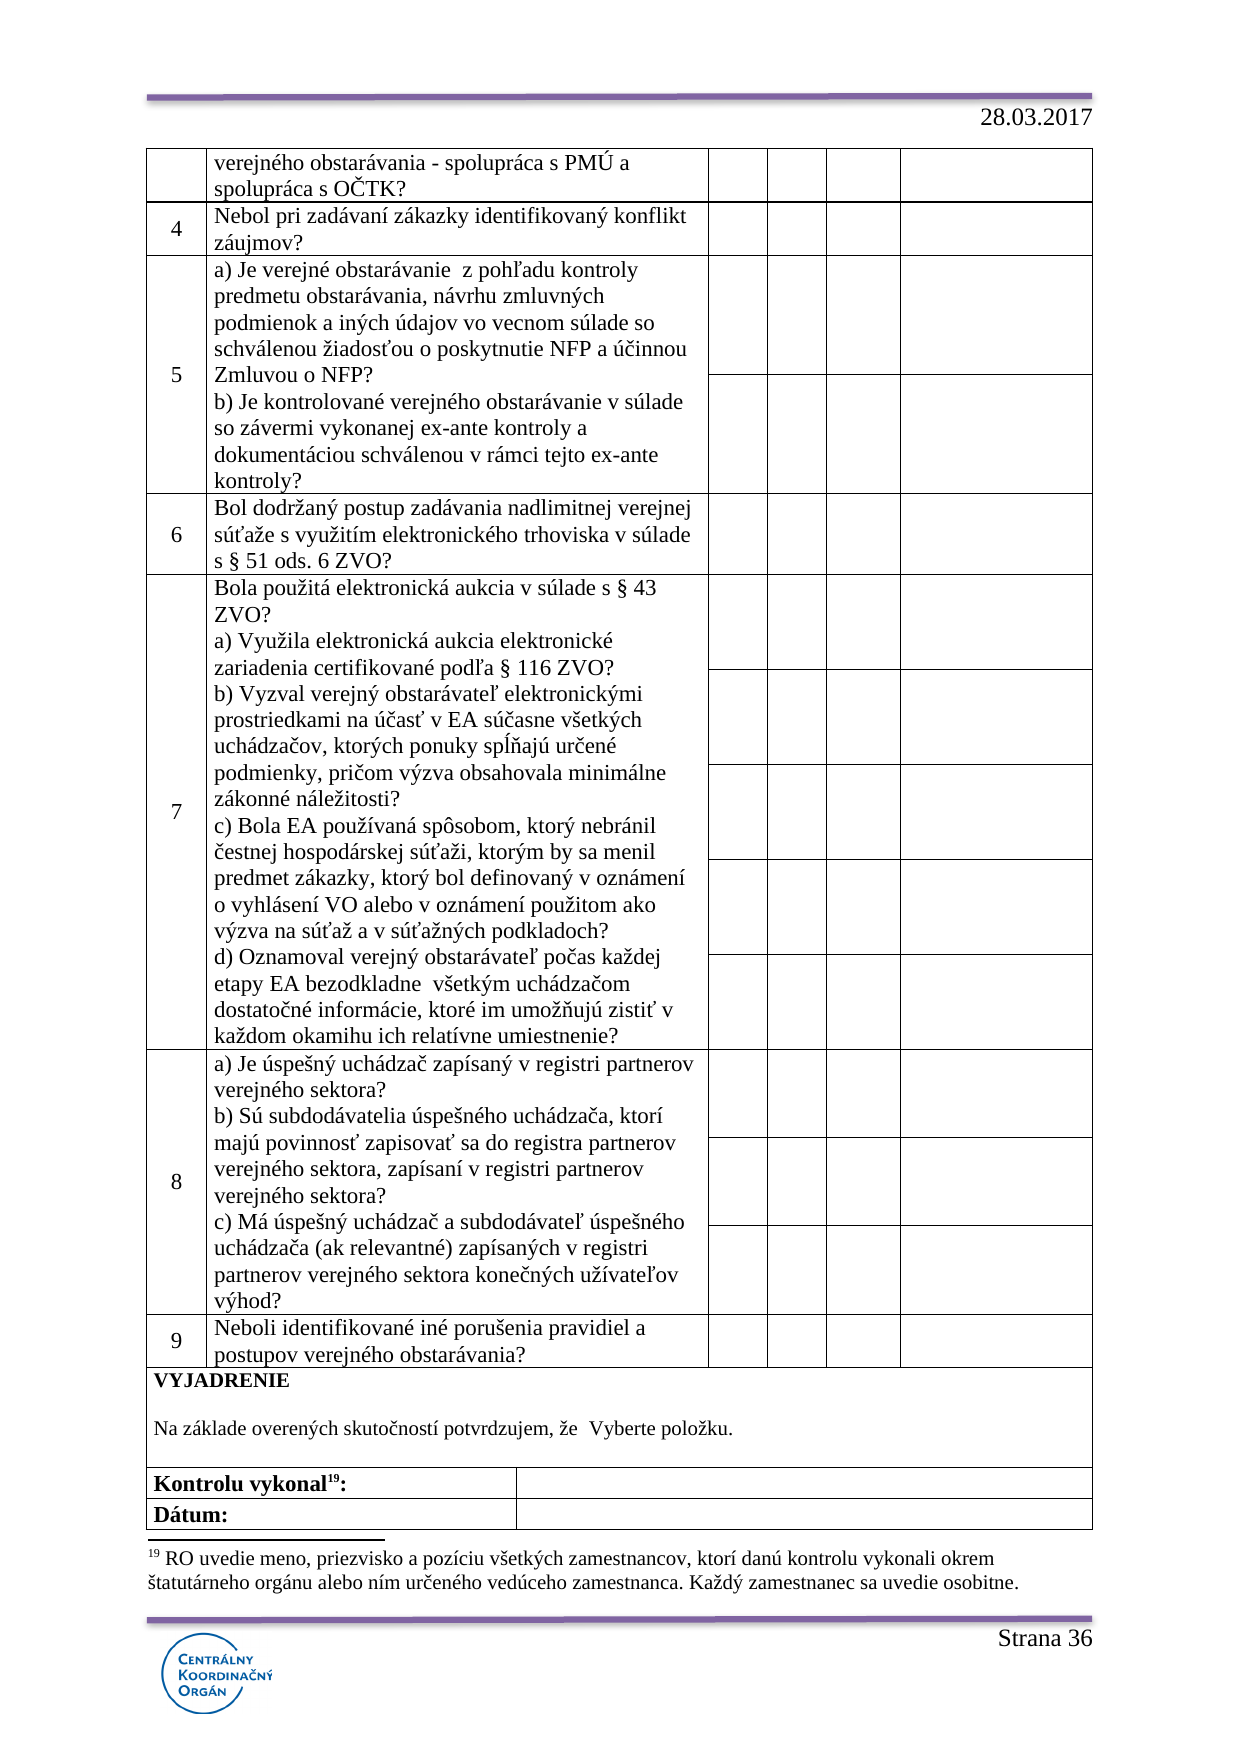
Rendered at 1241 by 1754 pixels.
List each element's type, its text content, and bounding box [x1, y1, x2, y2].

table_cell [709, 765, 767, 858]
table_cell [901, 575, 1092, 668]
table_cell [709, 1315, 767, 1367]
table_cell 8 [147, 1050, 206, 1313]
table_cell [827, 1315, 900, 1367]
table_cell [901, 1138, 1092, 1225]
table_cell [768, 1050, 826, 1137]
table_cell [827, 149, 900, 201]
table_cell a) Je verejné obstarávanie z pohľadu kontroly predmetu obstarávania, návrhu zmluvných podmienok a iných údajov vo vecnom súlade so schválenou žiadosťou o poskytnutie NFP a účinnou Zmluvou o NFP? b) Je kontrolované verejného obstarávanie v súlade so závermi vykonanej ex-ante kontroly a dokumentáciou schválenou v rámci tejto ex-ante kontroly? [207, 256, 708, 493]
table_cell [709, 149, 767, 201]
table_cell [768, 860, 826, 953]
table_cell [827, 494, 900, 573]
table_cell [709, 1138, 767, 1225]
table_cell 3 [147, 149, 206, 201]
table_cell [709, 575, 767, 668]
table_cell [901, 1050, 1092, 1137]
table_cell [827, 670, 900, 763]
table_cell [768, 256, 826, 374]
table_cell [901, 494, 1092, 573]
table_cell [827, 203, 900, 255]
table_cell [827, 1138, 900, 1225]
table_cell [709, 955, 767, 1049]
table_cell [517, 1499, 1092, 1529]
table_cell 4 [147, 203, 206, 255]
table_cell [901, 1226, 1092, 1313]
table_cell 6 [147, 494, 206, 573]
table_cell [768, 1138, 826, 1225]
table_cell [901, 765, 1092, 858]
table_cell [901, 203, 1092, 255]
table_cell [768, 765, 826, 858]
table_cell 5 [147, 256, 206, 493]
table_cell [709, 1226, 767, 1313]
table_cell [901, 149, 1092, 201]
table_cell [827, 256, 900, 374]
table_cell [709, 203, 767, 255]
table_cell [768, 375, 826, 493]
table_cell Nebol pri zadávaní zákazky identifikovaný konflikt záujmov? [207, 203, 708, 255]
table_cell [827, 765, 900, 858]
table_cell VYJADRENIE Na základe overených skutočností potvrdzujem, že [147, 1368, 1092, 1467]
table_cell [901, 1315, 1092, 1367]
table_cell [709, 256, 767, 374]
table_cell Bol dodržaný postup zadávania nadlimitnej verejnej súťaže s využitím elektronického trhoviska v súlade s § 51 ods. 6 ZVO? [207, 494, 708, 573]
table_cell Dátum: [147, 1499, 516, 1529]
table_cell [901, 670, 1092, 763]
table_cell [207, 149, 708, 201]
table_cell [901, 860, 1092, 953]
table_cell [768, 494, 826, 573]
table_cell [827, 1050, 900, 1137]
table_cell [827, 860, 900, 953]
table_cell [709, 494, 767, 573]
table_cell a) Je úspešný uchádzač zapísaný v registri partnerov verejného sektora? b) Sú subdodávatelia úspešného uchádzača, ktorí majú povinnosť zapisovať sa do registra partnerov verejného sektora, zapísaní v registri partnerov verejného sektora? c) Má úspešný uchádzač a subdodávateľ úspešného uchádzača (ak relevantné) zapísaných v registri partnerov verejného sektora konečných užívateľov výhod? [207, 1050, 708, 1313]
table_cell [827, 955, 900, 1049]
table_cell [768, 1315, 826, 1367]
table_cell [901, 375, 1092, 493]
table_cell Kontrolu vykonal: [147, 1468, 516, 1498]
table_cell [901, 256, 1092, 374]
table_cell [768, 955, 826, 1049]
table_cell [768, 575, 826, 668]
table_cell [827, 375, 900, 493]
table_cell Neboli identifikované iné porušenia pravidiel a postupov verejného obstarávania? [207, 1315, 708, 1367]
table_cell [709, 375, 767, 493]
table_cell [517, 1468, 1092, 1498]
table_cell 9 [147, 1315, 206, 1367]
table_cell 7 [147, 575, 206, 1049]
table_cell [709, 1050, 767, 1137]
table_cell [827, 1226, 900, 1313]
picture [159, 1631, 272, 1713]
table_cell [768, 670, 826, 763]
table_cell [709, 670, 767, 763]
table_cell Bola použitá elektronická aukcia v súlade s § 43 ZVO? a) Využila elektronická aukcia elektronické zariadenia certifikované podľa § 116 ZVO? b) Vyzval verejný obstarávateľ elektronickými prostriedkami na účasť v EA súčasne všetkých uchádzačov, ktorých ponuky spĺňajú určené podmienky, pričom výzva obsahovala minimálne zákonné náležitosti? c) Bola EA používaná spôsobom, ktorý nebránil čestnej hospodárskej súťaži, ktorým by sa menil predmet zákazky, ktorý bol definovaný v oznámení o vyhlásení VO alebo v oznámení použitom ako výzva na súťaž a v súťažných podkladoch? d) Oznamoval verejný obstarávateľ počas každej etapy EA bezodkladne všetkým uchádzačom dostatočné informácie, ktoré im umožňujú zistiť v každom okamihu ich relatívne umiestnenie? [207, 575, 708, 1049]
table_cell [768, 203, 826, 255]
table_cell [827, 575, 900, 668]
table_cell [768, 1226, 826, 1313]
table_cell [768, 149, 826, 201]
table_cell [901, 955, 1092, 1049]
table_cell [709, 860, 767, 953]
